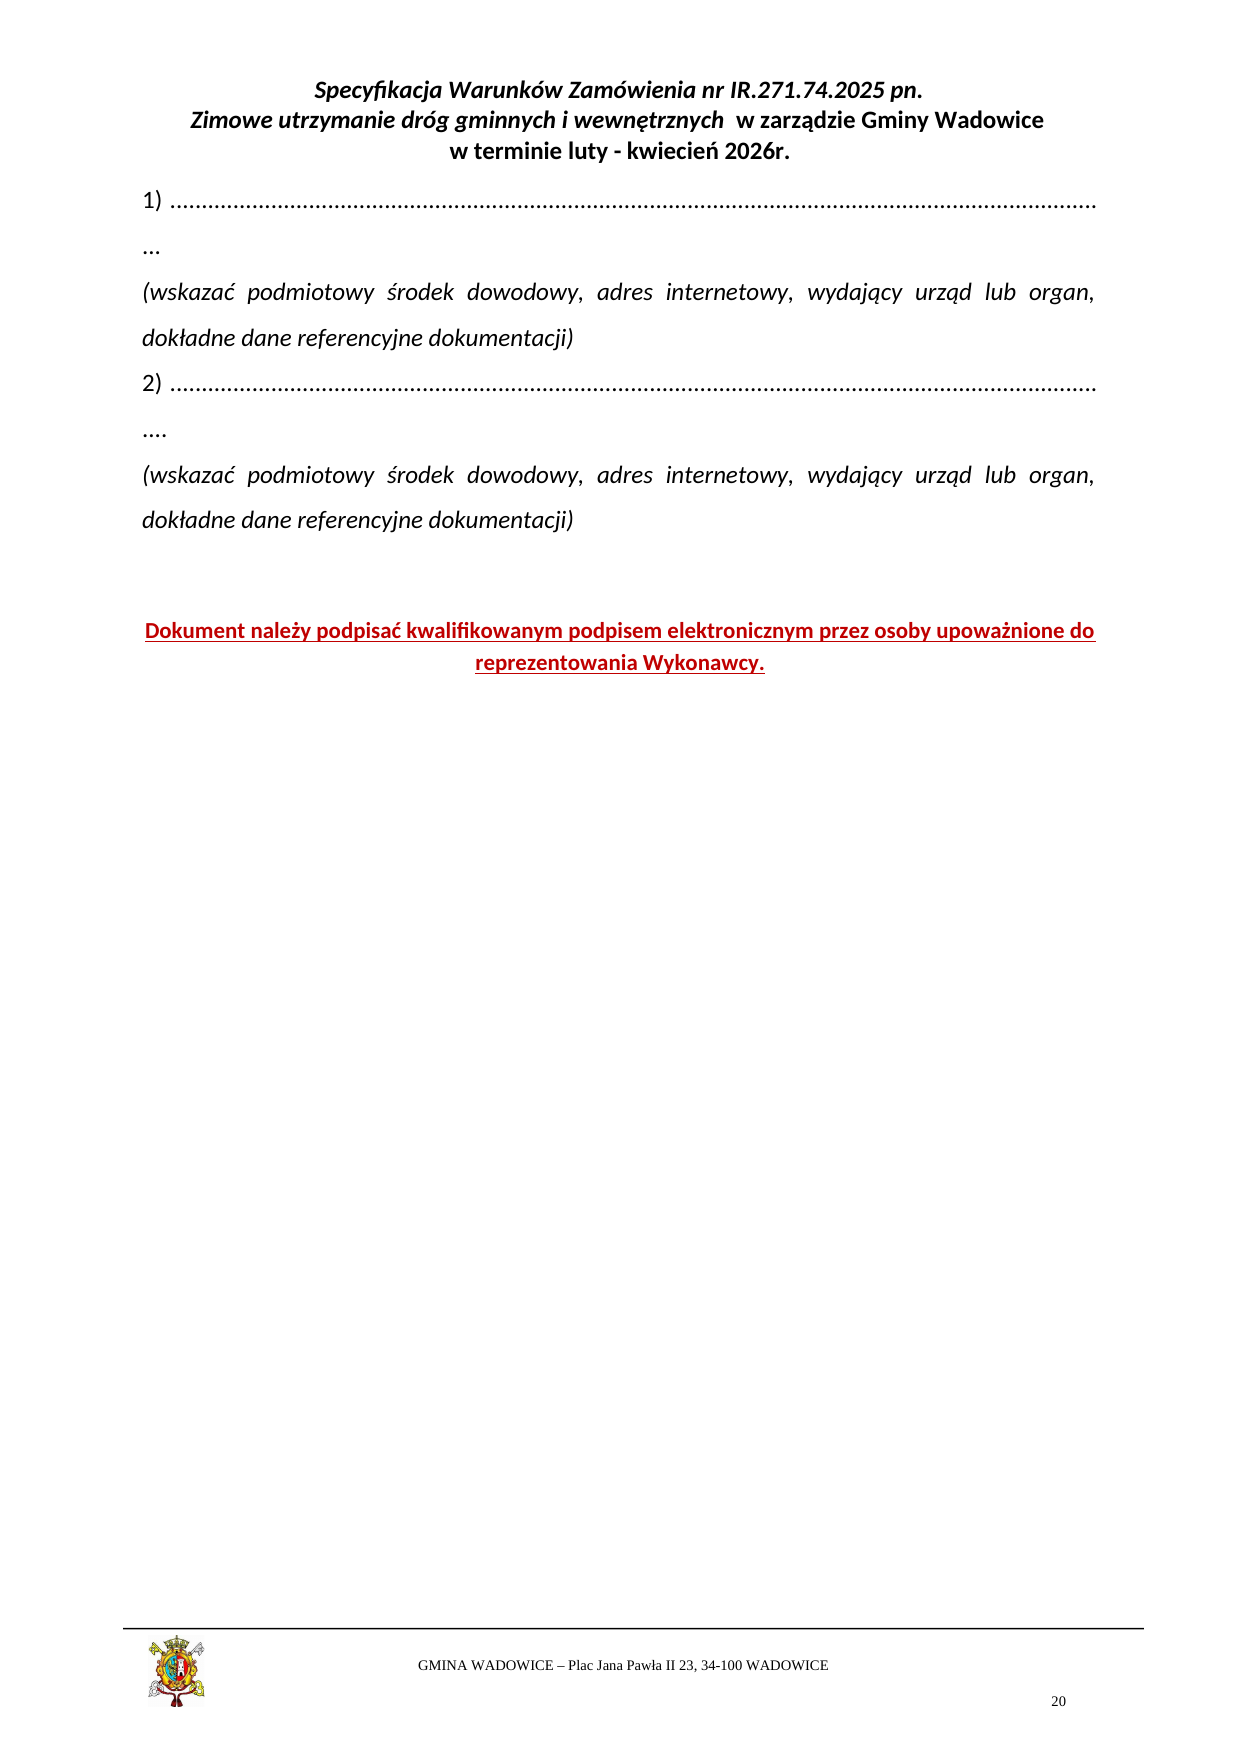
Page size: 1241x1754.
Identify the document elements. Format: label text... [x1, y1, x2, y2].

text Dokument należy podpisać kwalifikowanym podpisem elektronicznym przez osoby upoważnione do reprezentowania Wykonawcy. [142, 616, 1098, 677]
text (wskazać podmiotowy środek dowodowy, adres internetowy, wydający urząd lub organ, dokładne dane referencyjne dokumentacji) [142, 459, 1098, 535]
text 1) ...................................................................................................................................................... [142, 184, 1098, 261]
text (wskazać podmiotowy środek dowodowy, adres internetowy, wydający urząd lub organ, dokładne dane referencyjne dokumentacji) [142, 276, 1098, 352]
text 2) ....................................................................................................................................................... [142, 367, 1098, 444]
picture [148, 1635, 205, 1707]
